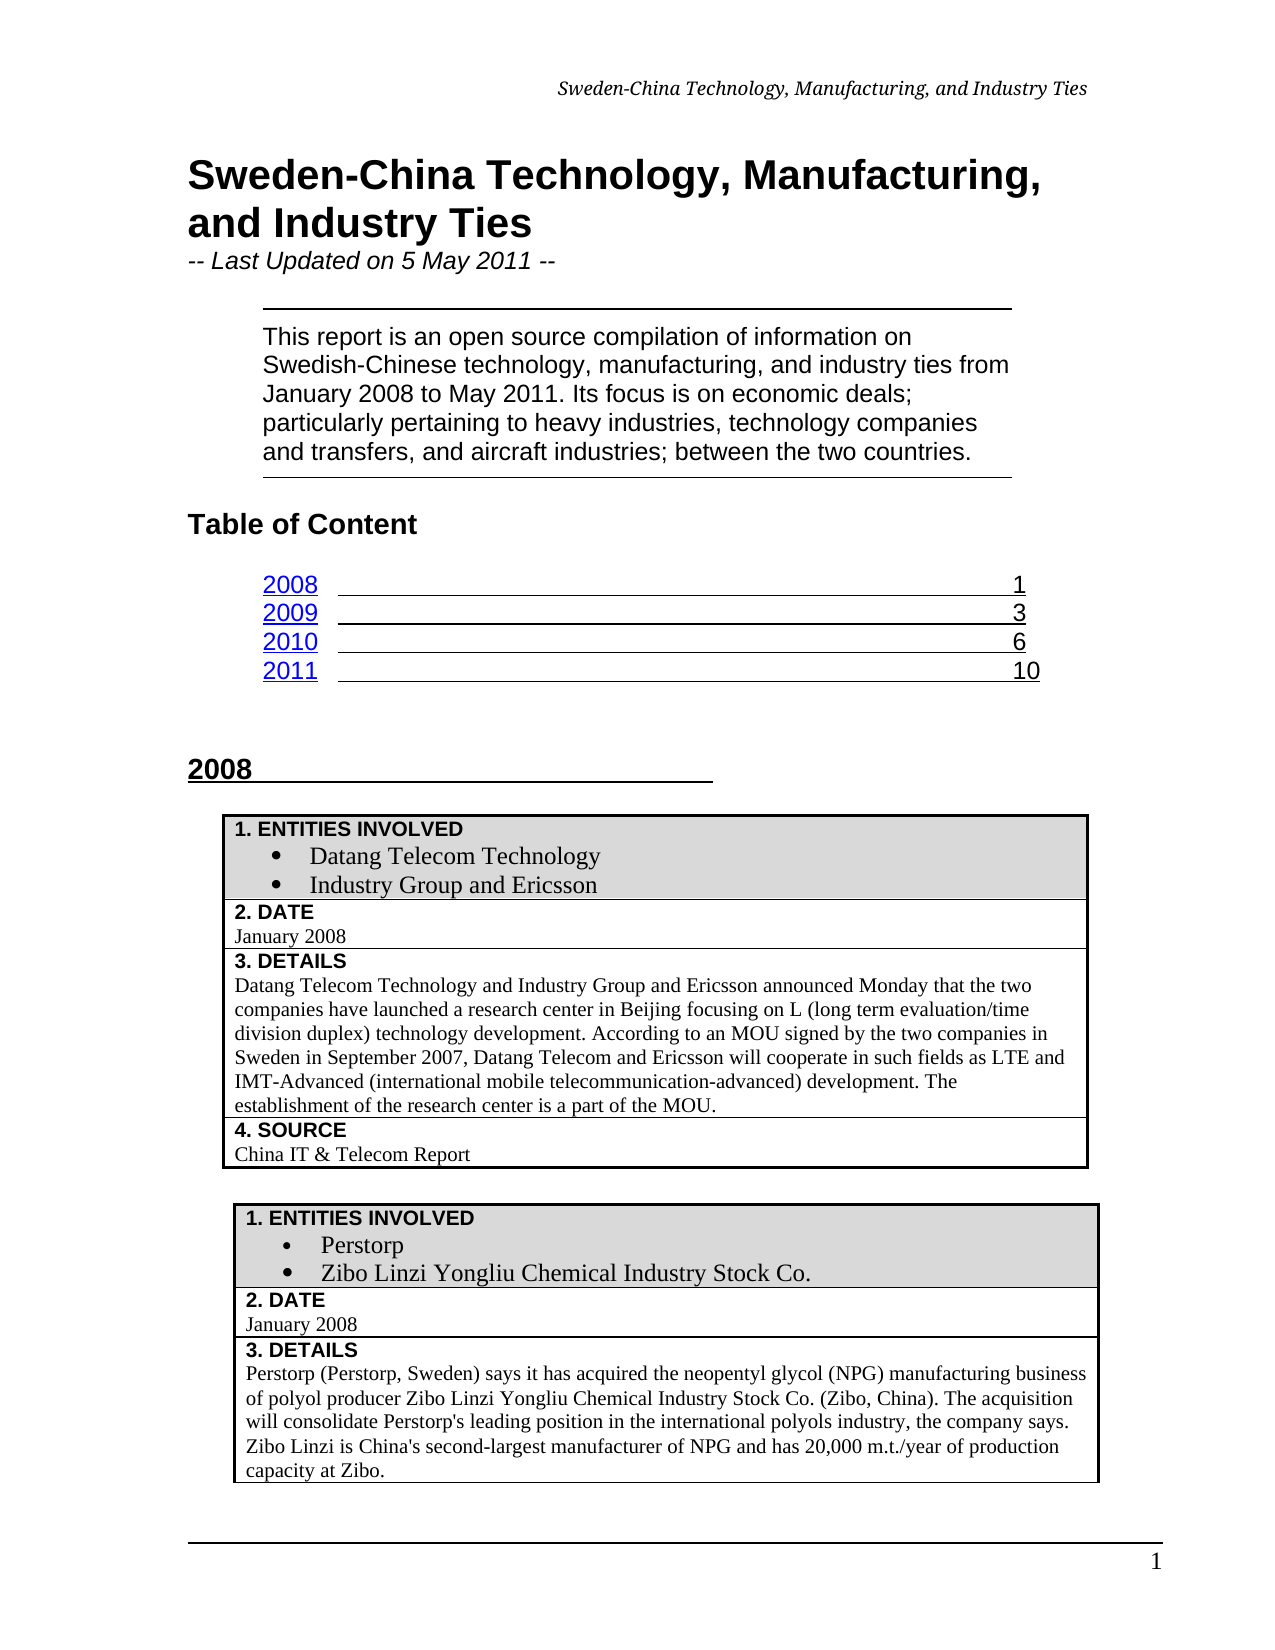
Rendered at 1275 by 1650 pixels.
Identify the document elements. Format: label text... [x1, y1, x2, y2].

text Sweden-China Technology, Manufacturing, and Industry Ties [187, 150, 1087, 246]
text 2008 1 [187, 569, 1087, 598]
table_cell 4. SOURCE China IT & Telecom Report [225, 1118, 1086, 1166]
table_header 1. ENTITIES INVOLVED Perstorp Zibo Linzi Yongliu Chemical Industry Stock Co. [236, 1206, 1097, 1287]
text 2010 6 [187, 627, 1087, 656]
table_cell 3. DETAILS Datang Telecom Technology and Industry Group and Ericsson announced Monday that the two companies have launched a research center in Beijing focusing on L (long term evaluation/time division duplex) technology development. According to an MOU signed by the two companies in Sweden in September 2007, Datang Telecom and Ericsson will cooperate in such fields as LTE and IMT-Advanced (international mobile telecommunication-advanced) development. The establishment of the research center is a part of the MOU. [225, 949, 1086, 1117]
text This report is an open source compilation of information on Swedish-Chinese technology, manufacturing, and industry ties from January 2008 to May 2011. Its focus is on economic deals; particularly pertaining to heavy industries, technology companies and transfers, and aircraft industries; between the two countries. [262, 318, 1012, 465]
table_header 1. ENTITIES INVOLVED Datang Telecom Technology Industry Group and Ericsson [225, 817, 1086, 898]
text -- Last Updated on 5 May 2011 -- [187, 246, 1087, 274]
table_cell 3. DETAILS Perstorp (Perstorp, Sweden) says it has acquired the neopentyl glycol (NPG) manufacturing business of polyol producer Zibo Linzi Yongliu Chemical Industry Stock Co. (Zibo, China). The acquisition will consolidate Perstorp's leading position in the international polyols industry, the company says. Zibo Linzi is China's second-largest manufacturer of NPG and has 20,000 m.t./year of production capacity at Zibo. [236, 1338, 1097, 1482]
text Table of Content [187, 507, 1087, 541]
text 2009 3 [187, 598, 1087, 627]
text 2008 [187, 752, 1087, 785]
table_cell 2. DATE January 2008 [225, 900, 1086, 948]
table_cell 2. DATE January 2008 [236, 1288, 1097, 1336]
text 2011 10 [187, 656, 1087, 684]
